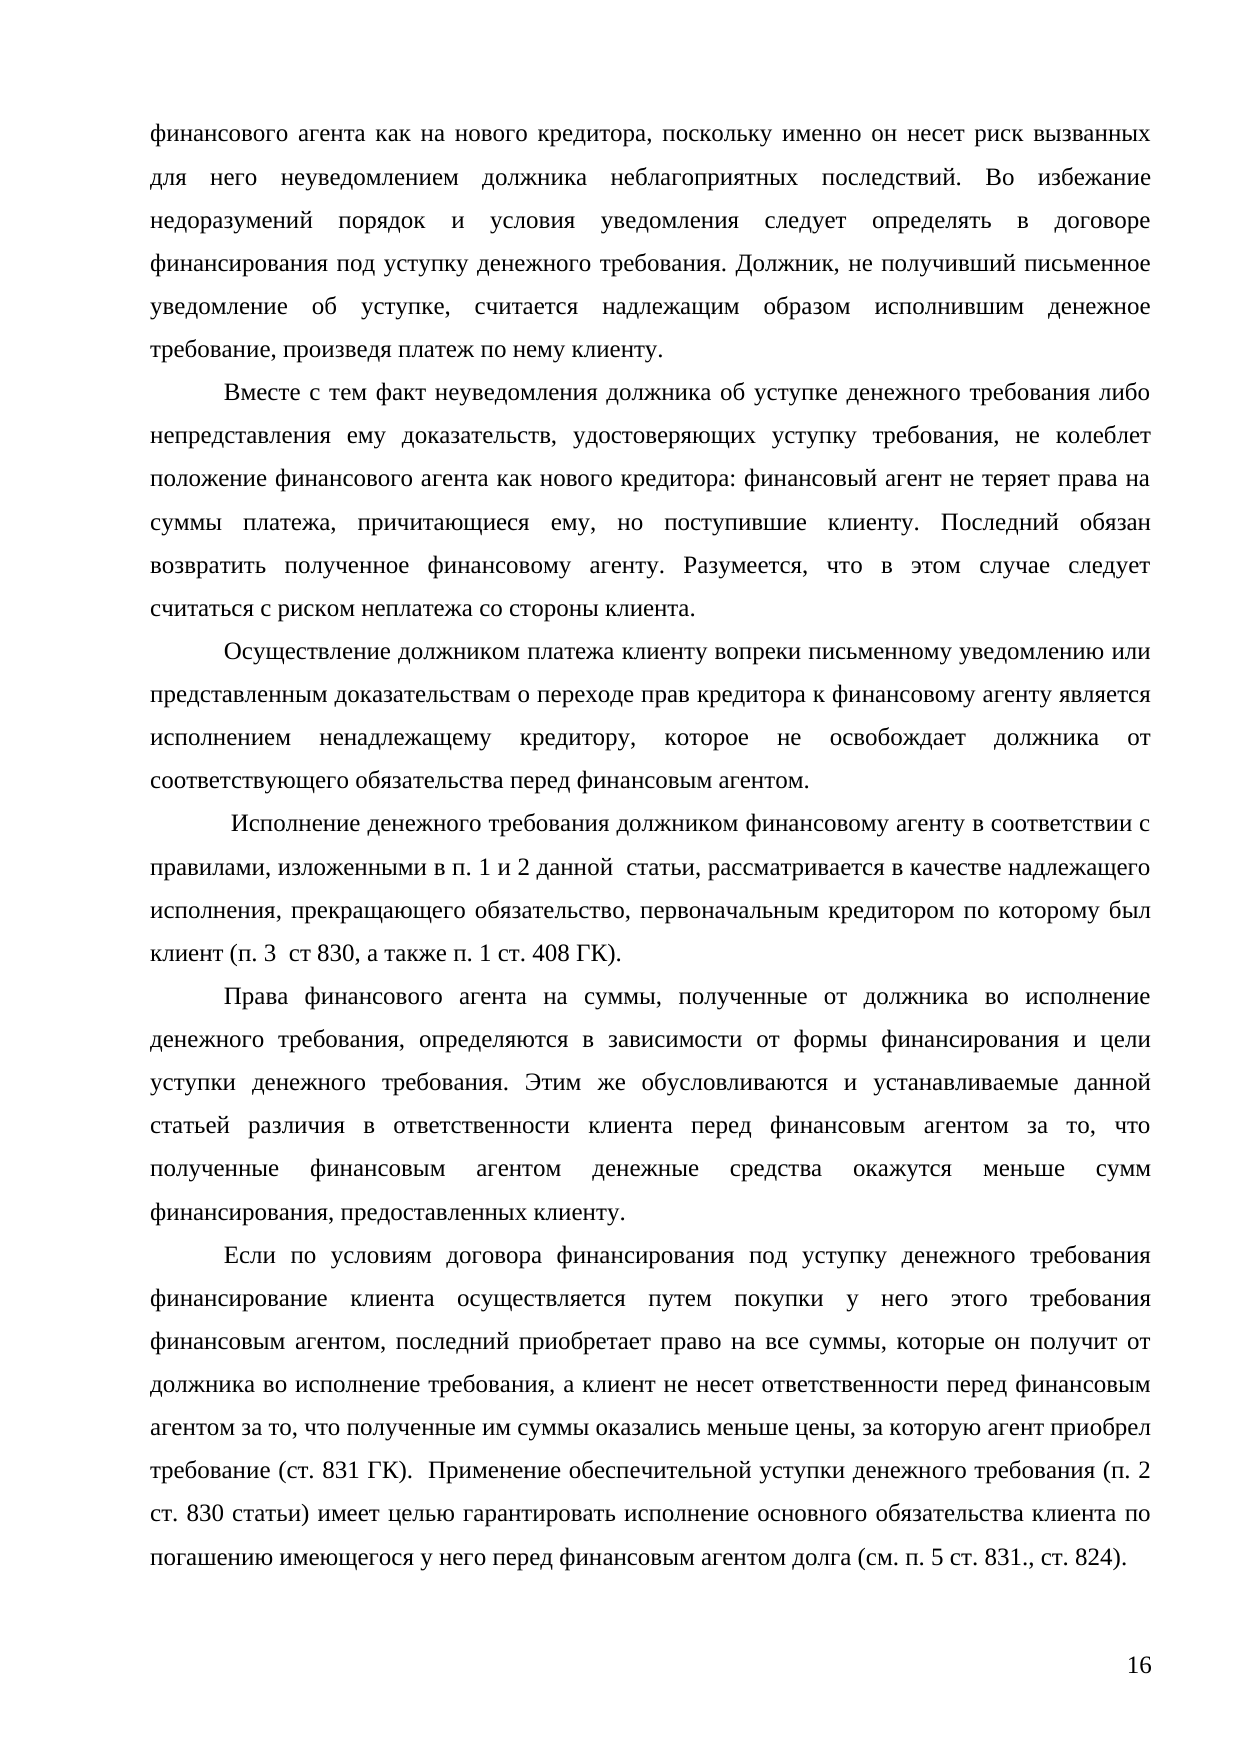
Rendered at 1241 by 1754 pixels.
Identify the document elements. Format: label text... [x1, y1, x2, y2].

text Исполнение денежного требования должником финансовому агенту в соответствии с правилами, изложенными в п. 1 и 2 данной статьи, рассматривается в качестве надлежащего исполнения, прекращающего обязательство, первоначальным кредитором по которому был клиент (п. 3 ст 830, а также п. 1 ст. 408 ГК). [150, 808, 1152, 967]
text Вместе с тем факт неуведомления должника об уступке денежного требования либо непредставления ему доказательств, удостоверяющих уступку требования, не колеблет положение финансового агента как нового кредитора: финансовый агент не теряет права на суммы платежа, причитающиеся ему, но поступившие клиенту. Последний обязан возвратить полученное финансовому агенту. Разумеется, что в этом случае следует считаться с риском неплатежа со стороны клиента. [150, 377, 1152, 622]
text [150, 118, 1152, 363]
text Права финансового агента на суммы, полученные от должника во исполнение денежного требования, определяются в зависимости от формы финансирования и цели уступки денежного требования. Этим же обусловливаются и устанавливаемые данной статьей различия в ответственности клиента перед финансовым агентом за то, что полученные финансовым агентом денежные средства окажутся меньше сумм финансирования, предоставленных клиенту. [150, 981, 1152, 1225]
text Если по условиям договора финансирования под уступку денежного требования финансирование клиента осуществляется путем покупки у него этого требования финансовым агентом, последний приобретает право на все суммы, которые он получит от должника во исполнение требования, а клиент не несет ответственности перед финансовым агентом за то, что полученные им суммы оказались меньше цены, за которую агент приобрел требование (ст. 831 ГК). Применение обеспечительной уступки денежного требования (п. 2 ст. 830 статьи) имеет целью гарантировать исполнение основного обязательства клиента по погашению имеющегося у него перед финансовым агентом долга (см. п. 5 ст. 831., ст. 824). [150, 1240, 1152, 1570]
text Осуществление должником платежа клиенту вопреки письменному уведомлению или представленным доказательствам о переходе прав кредитора к финансовому агенту является исполнением ненадлежащему кредитору, которое не освобождает должника от соответствующего обязательства перед финансовым агентом. [150, 636, 1152, 794]
